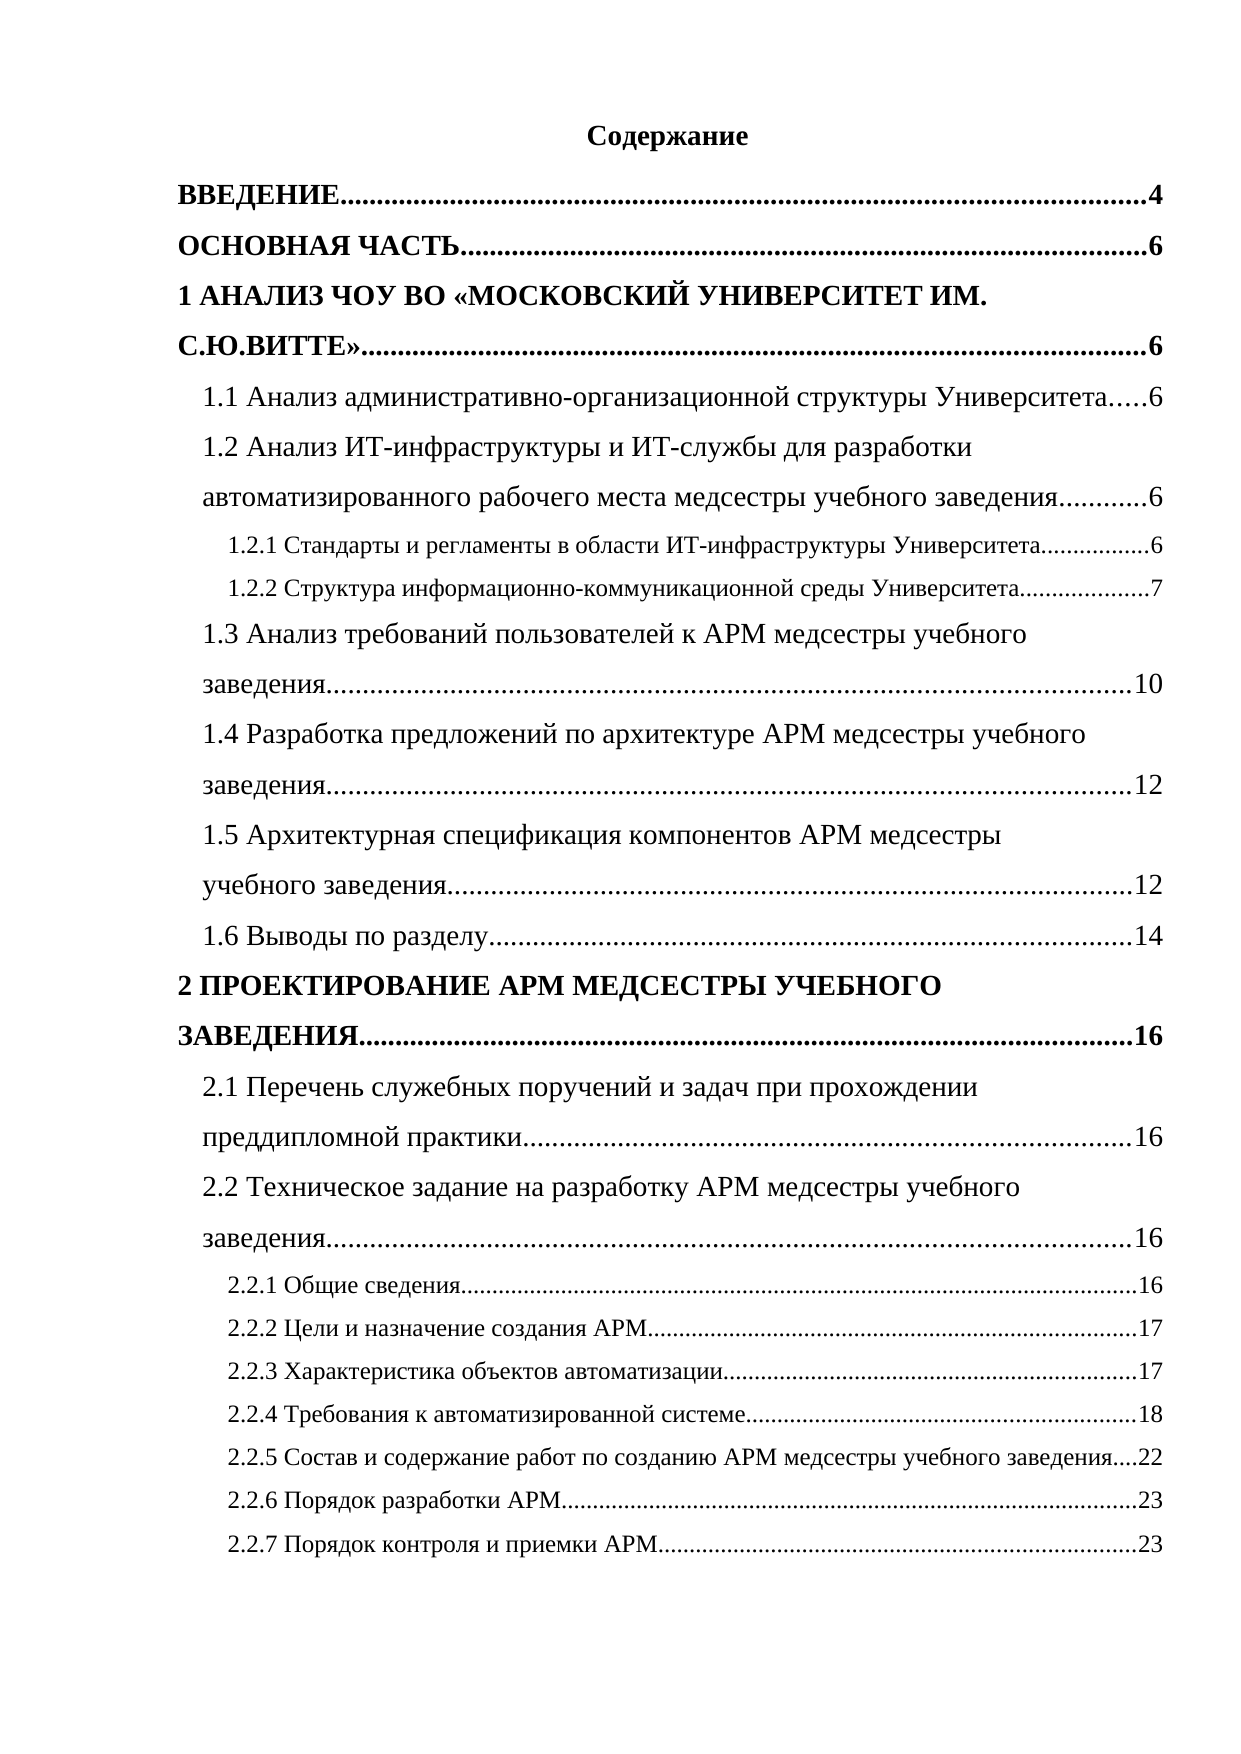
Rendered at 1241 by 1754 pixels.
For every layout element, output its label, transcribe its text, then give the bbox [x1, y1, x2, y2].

text 2.2.3 Характеристика объектов автоматизации 17 [227, 1356, 1115, 1385]
text 1.4 Разработка предложений по архитектуре АРМ медсестры учебного заведения 12 [202, 717, 1115, 800]
text 1.6 Выводы по разделу 14 [202, 918, 1115, 951]
text 2.2.2 Цели и назначение создания АРМ 17 [227, 1313, 1115, 1342]
text Основная часть 6 [177, 228, 1121, 261]
text 1.2.2 Структура информационно-коммуникационной среды Университета 7 [227, 573, 1115, 602]
text 2.2 Техническое задание на разработку АРМ медсестры учебного заведения 16 [202, 1169, 1115, 1253]
text 2.2.5 Состав и содержание работ по созданию АРМ медсестры учебного заведения 22 [227, 1442, 1115, 1471]
text 1.5 Архитектурная спецификация компонентов АРМ медсестры учебного заведения 12 [202, 817, 1115, 901]
text 2.2.4 Требования к автоматизированной системе 18 [227, 1399, 1115, 1428]
text 1 Анализ ЧОУ ВО «Московский университет им. С.Ю.Витте» 6 [177, 278, 1121, 362]
text 2.2.6 Порядок разработки АРМ 23 [227, 1486, 1115, 1514]
text 1.1 Анализ административно-организационной структуры Университета 6 [202, 379, 1115, 412]
text 2 проектирование АРМ медсестры учебного заведения 16 [177, 968, 1121, 1052]
text 2.2.1 Общие сведения 16 [227, 1270, 1115, 1299]
text 1.3 Анализ требований пользователей к АРМ медсестры учебного заведения 10 [202, 616, 1115, 700]
text Введение 4 [177, 177, 1121, 211]
text 2.2.7 Порядок контроля и приемки АРМ 23 [227, 1529, 1115, 1557]
text 1.2 Анализ ИТ-инфраструктуры и ИТ-службы для разработки автоматизированного рабочего места медсестры учебного заведения 6 [202, 429, 1115, 513]
text Содержание [177, 118, 1158, 152]
text 2.1 Перечень служебных поручений и задач при прохождении преддипломной практики 16 [202, 1069, 1115, 1153]
text 1.2.1 Стандарты и регламенты в области ИТ-инфраструктуры Университета 6 [227, 530, 1115, 558]
